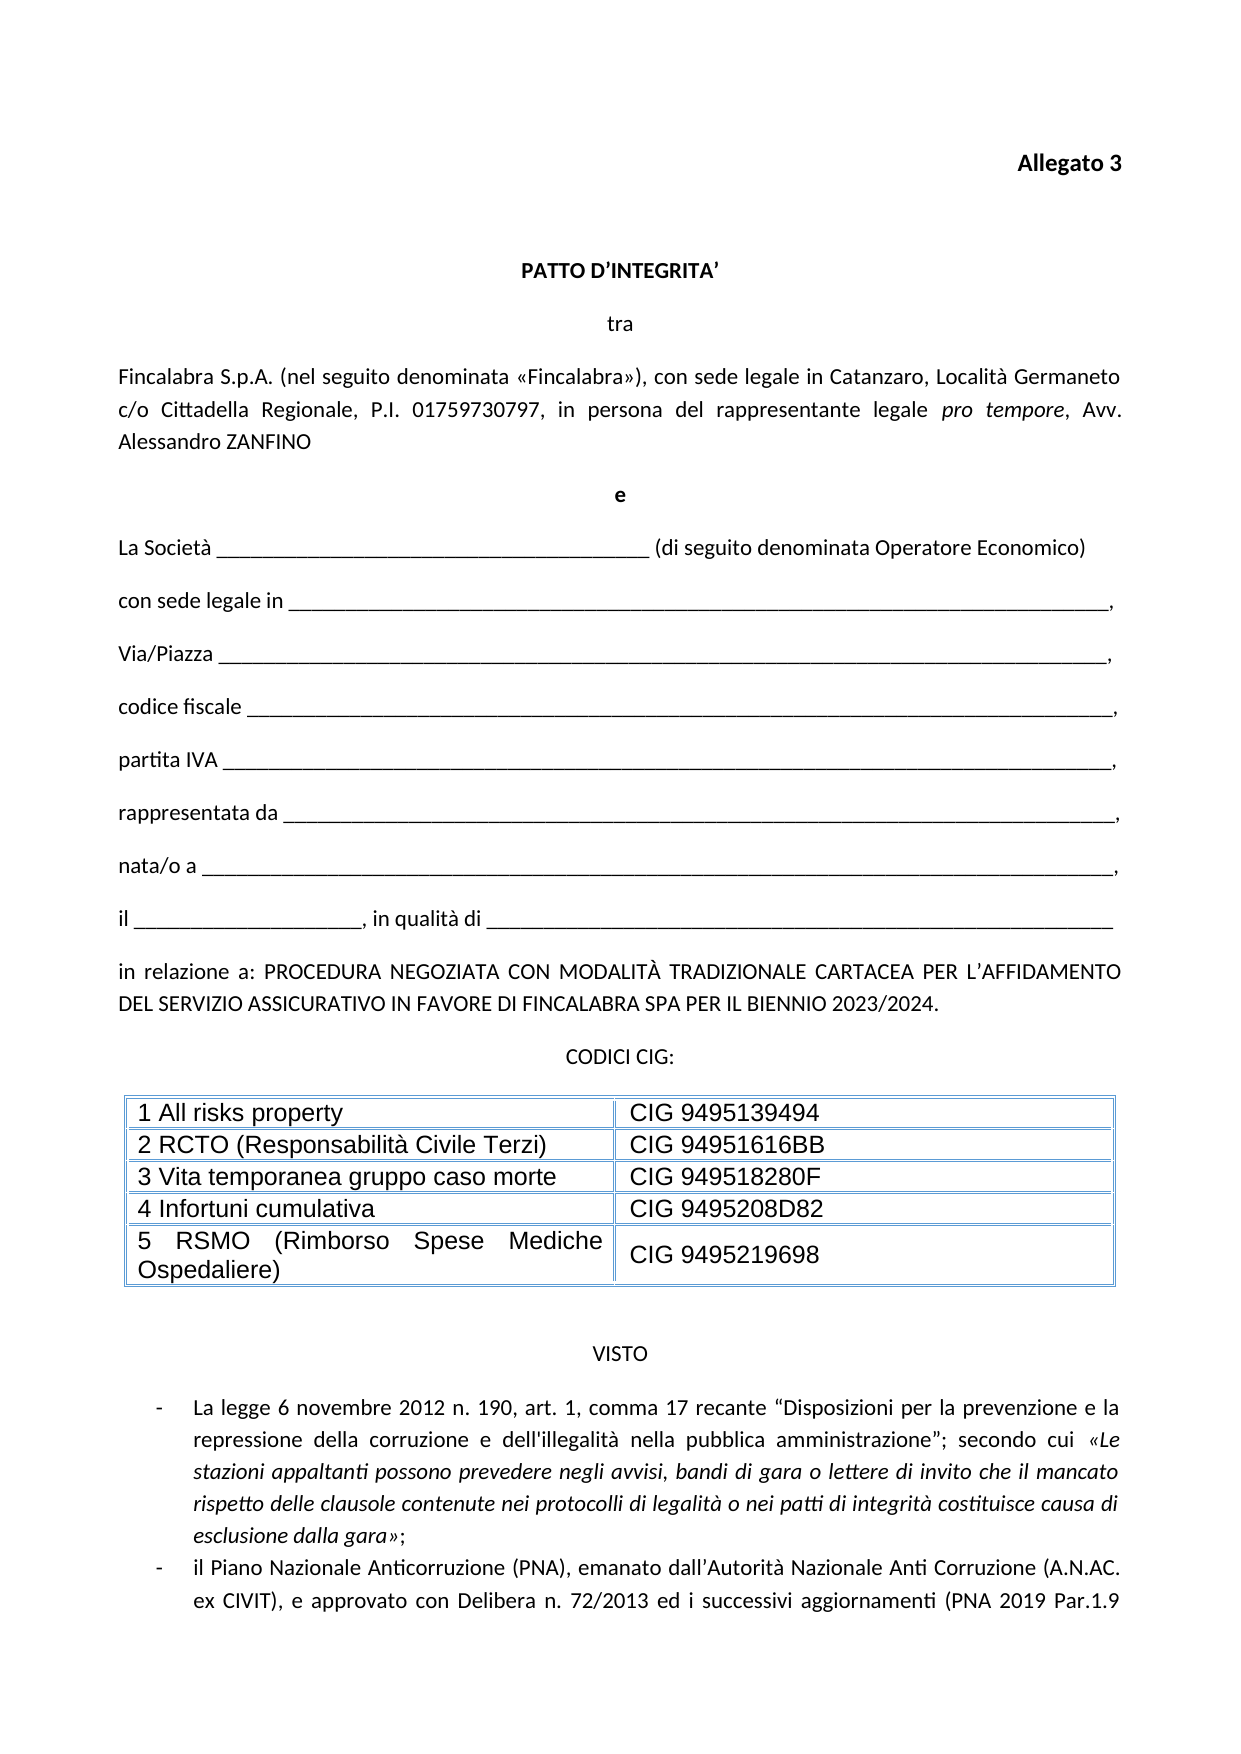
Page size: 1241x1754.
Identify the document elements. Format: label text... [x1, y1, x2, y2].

table_cell 5 RSMO (Rimborso Spese Mediche Ospedaliere) [125, 1223, 614, 1283]
list La legge 6 novembre 2012 n. 190, art. 1, comma 17 recante “Disposizioni per la prevenzione e la repressione della corruzione e dell'illegalità nella pubblica amministrazione”; secondo cui «Le stazioni appaltanti possono prevedere negli avvisi, bandi di gara o lettere di invito che il mancato rispetto delle clausole contenute nei protocolli di legalità o nei patti di integrità costituisce causa di esclusione dalla gara»; [156, 1393, 1122, 1549]
table_cell 2 RCTO (Responsabilità Civile Terzi) [125, 1127, 614, 1159]
text La Società ______________________________________ (di seguito denominata Operatore Economico) [118, 533, 1122, 561]
text CODICI CIG: [118, 1042, 1122, 1070]
text tra [118, 309, 1122, 337]
table_cell CIG 94951616BB [614, 1127, 1115, 1159]
text in relazione a: PROCEDURA NEGOZIATA CON MODALITÀ TRADIZIONALE CARTACEA PER L’AFFIDAMENTO DEL SERVIZIO ASSICURATIVO IN FAVORE DI FINCALABRA SPA PER IL BIENNIO 2023/2024. [118, 957, 1122, 1017]
table_header CIG 9495139494 [614, 1099, 1113, 1127]
text Via/Piazza ______________________________________________________________________________, [118, 639, 1122, 667]
text VISTO [118, 1339, 1122, 1368]
text Allegato 3 [118, 148, 1122, 178]
text codice fiscale ____________________________________________________________________________, [118, 692, 1122, 720]
table_cell CIG 9495208D82 [614, 1191, 1115, 1223]
table_header 1 All risks property [127, 1099, 614, 1127]
text nata/o a ________________________________________________________________________________, [118, 851, 1122, 879]
table_cell 3 Vita temporanea gruppo caso morte [125, 1159, 614, 1191]
text e [118, 480, 1122, 508]
text rappresentata da _________________________________________________________________________, [118, 798, 1122, 826]
text con sede legale in ________________________________________________________________________, [118, 586, 1122, 614]
text Fincalabra S.p.A. (nel seguito denominata «Fincalabra»), con sede legale in Catanzaro, Località Germaneto c/o Cittadella Regionale, P.I. 01759730797, in persona del rappresentante legale pro tempore, Avv. Alessandro ZANFINO [118, 362, 1122, 455]
table_cell CIG 9495219698 [614, 1223, 1115, 1283]
table_cell CIG 949518280F [614, 1159, 1115, 1191]
text partita IVA ______________________________________________________________________________, [118, 745, 1122, 773]
text PATTO D’INTEGRITA’ [118, 256, 1122, 284]
table_cell 4 Infortuni cumulativa [125, 1191, 614, 1223]
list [156, 1553, 1122, 1614]
text il ____________________, in qualità di _______________________________________________________ [118, 904, 1122, 932]
